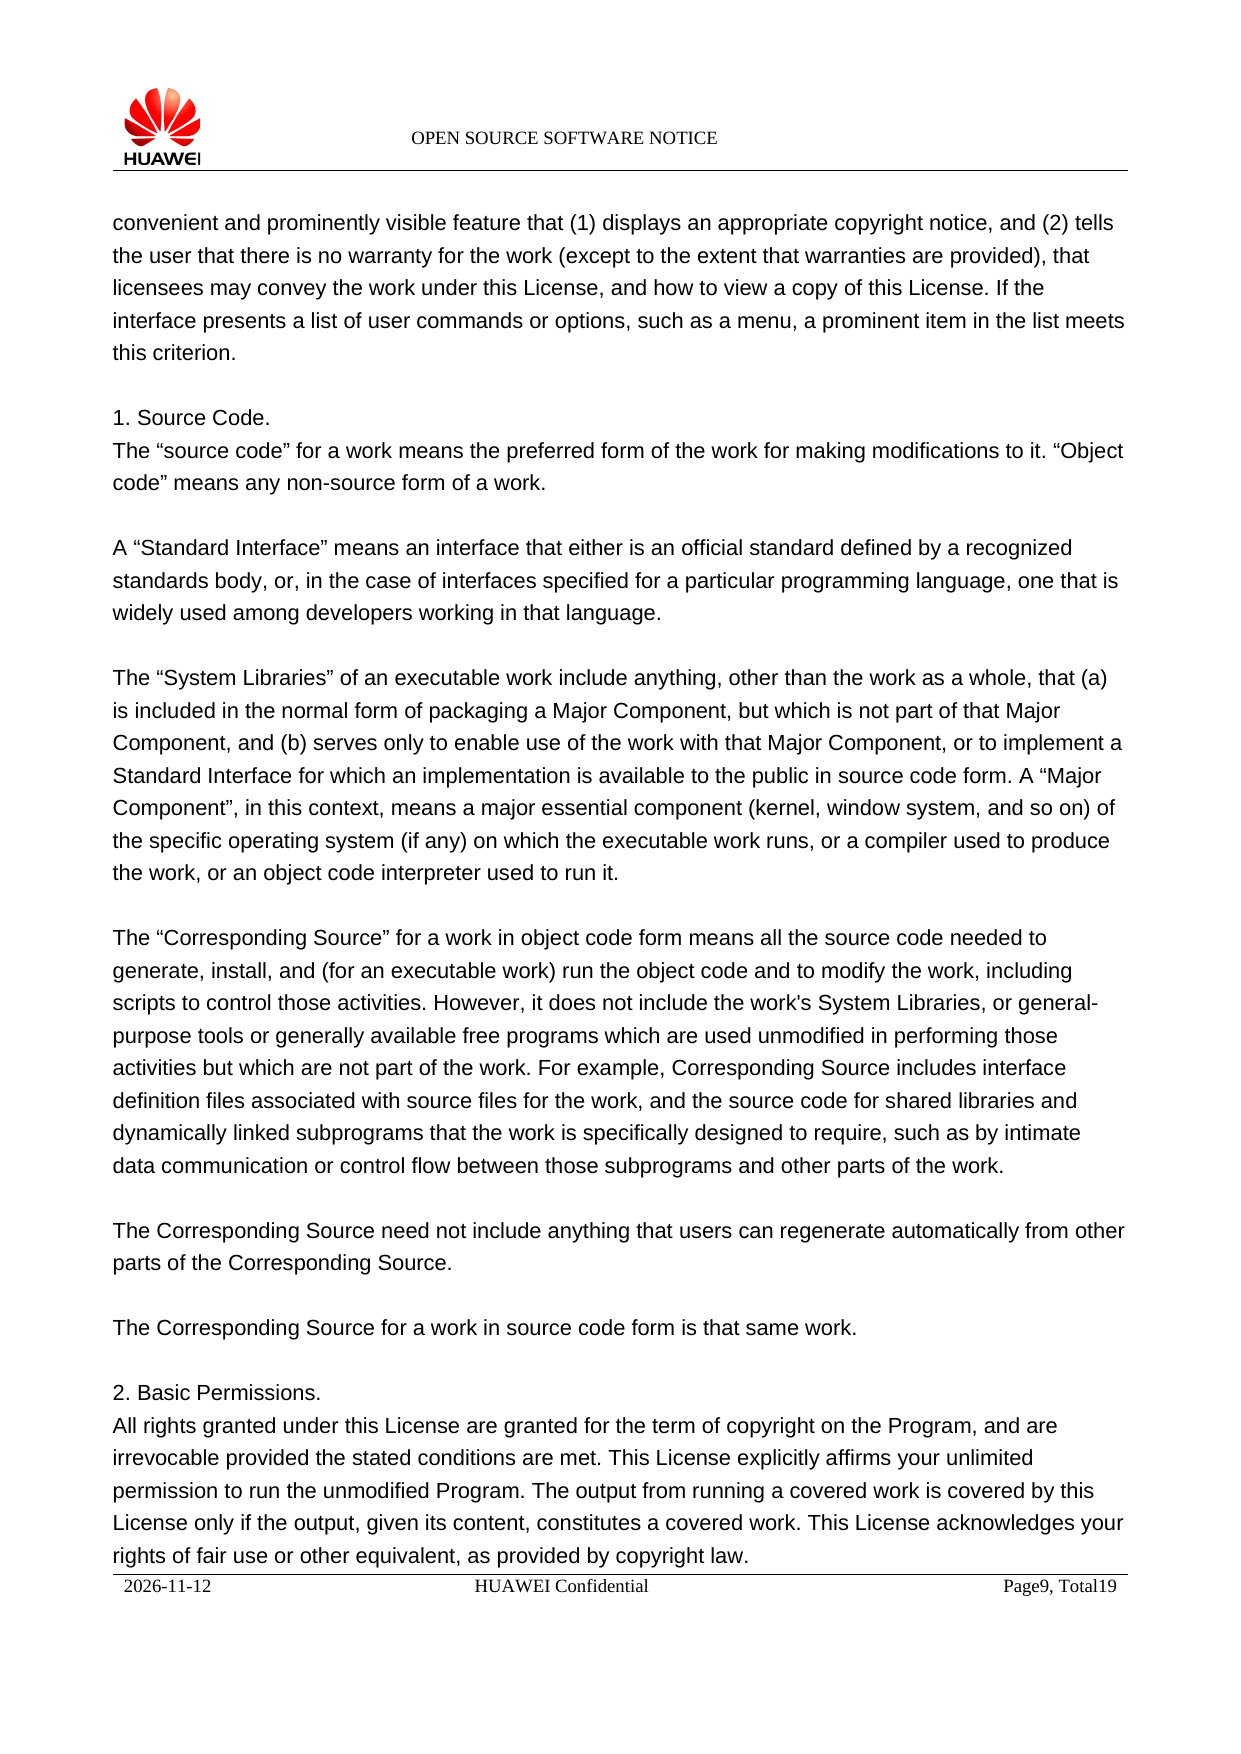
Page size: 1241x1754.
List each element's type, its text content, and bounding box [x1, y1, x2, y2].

text The “source code” for a work means the preferred form of the work for making modifications to it. “Object code” means any non-source form of a work. [112, 434, 1128, 499]
text 2. Basic Permissions. [112, 1376, 1128, 1409]
picture [124, 88, 201, 165]
text The “Corresponding Source” for a work in object code form means all the source code needed to generate, install, and (for an executable work) run the object code and to modify the work, including scripts to control those activities. However, it does not include the work's System Libraries, or general-purpose tools or generally available free programs which are used unmodified in performing those activities but which are not part of the work. For example, Corresponding Source includes interface definition files associated with source files for the work, and the source code for shared libraries and dynamically linked subprograms that the work is specifically designed to require, such as by intimate data communication or control flow between those subprograms and other parts of the work. [112, 921, 1128, 1181]
text The Corresponding Source for a work in source code form is that same work. [112, 1311, 1128, 1344]
text 1. Source Code. [112, 401, 1128, 434]
text The Corresponding Source need not include anything that users can regenerate automatically from other parts of the Corresponding Source. [112, 1214, 1128, 1279]
text A “Standard Interface” means an interface that either is an official standard defined by a recognized standards body, or, in the case of interfaces specified for a particular programming language, one that is widely used among developers working in that language. [112, 531, 1128, 629]
text The “System Libraries” of an executable work include anything, other than the work as a whole, that (a) is included in the normal form of packaging a Major Component, but which is not part of that Major Component, and (b) serves only to enable use of the work with that Major Component, or to implement a Standard Interface for which an implementation is available to the public in source code form. A “Major Component”, in this context, means a major essential component (kernel, window system, and so on) of the specific operating system (if any) on which the executable work runs, or a compiler used to produce the work, or an object code interpreter used to run it. [112, 661, 1128, 889]
text All rights granted under this License are granted for the term of copyright on the Program, and are irrevocable provided the stated conditions are met. This License explicitly affirms your unlimited permission to run the unmodified Program. The output from running a covered work is covered by this License only if the output, given its content, constitutes a covered work. This License acknowledges your rights of fair use or other equivalent, as provided by copyright law. [112, 1409, 1128, 1571]
